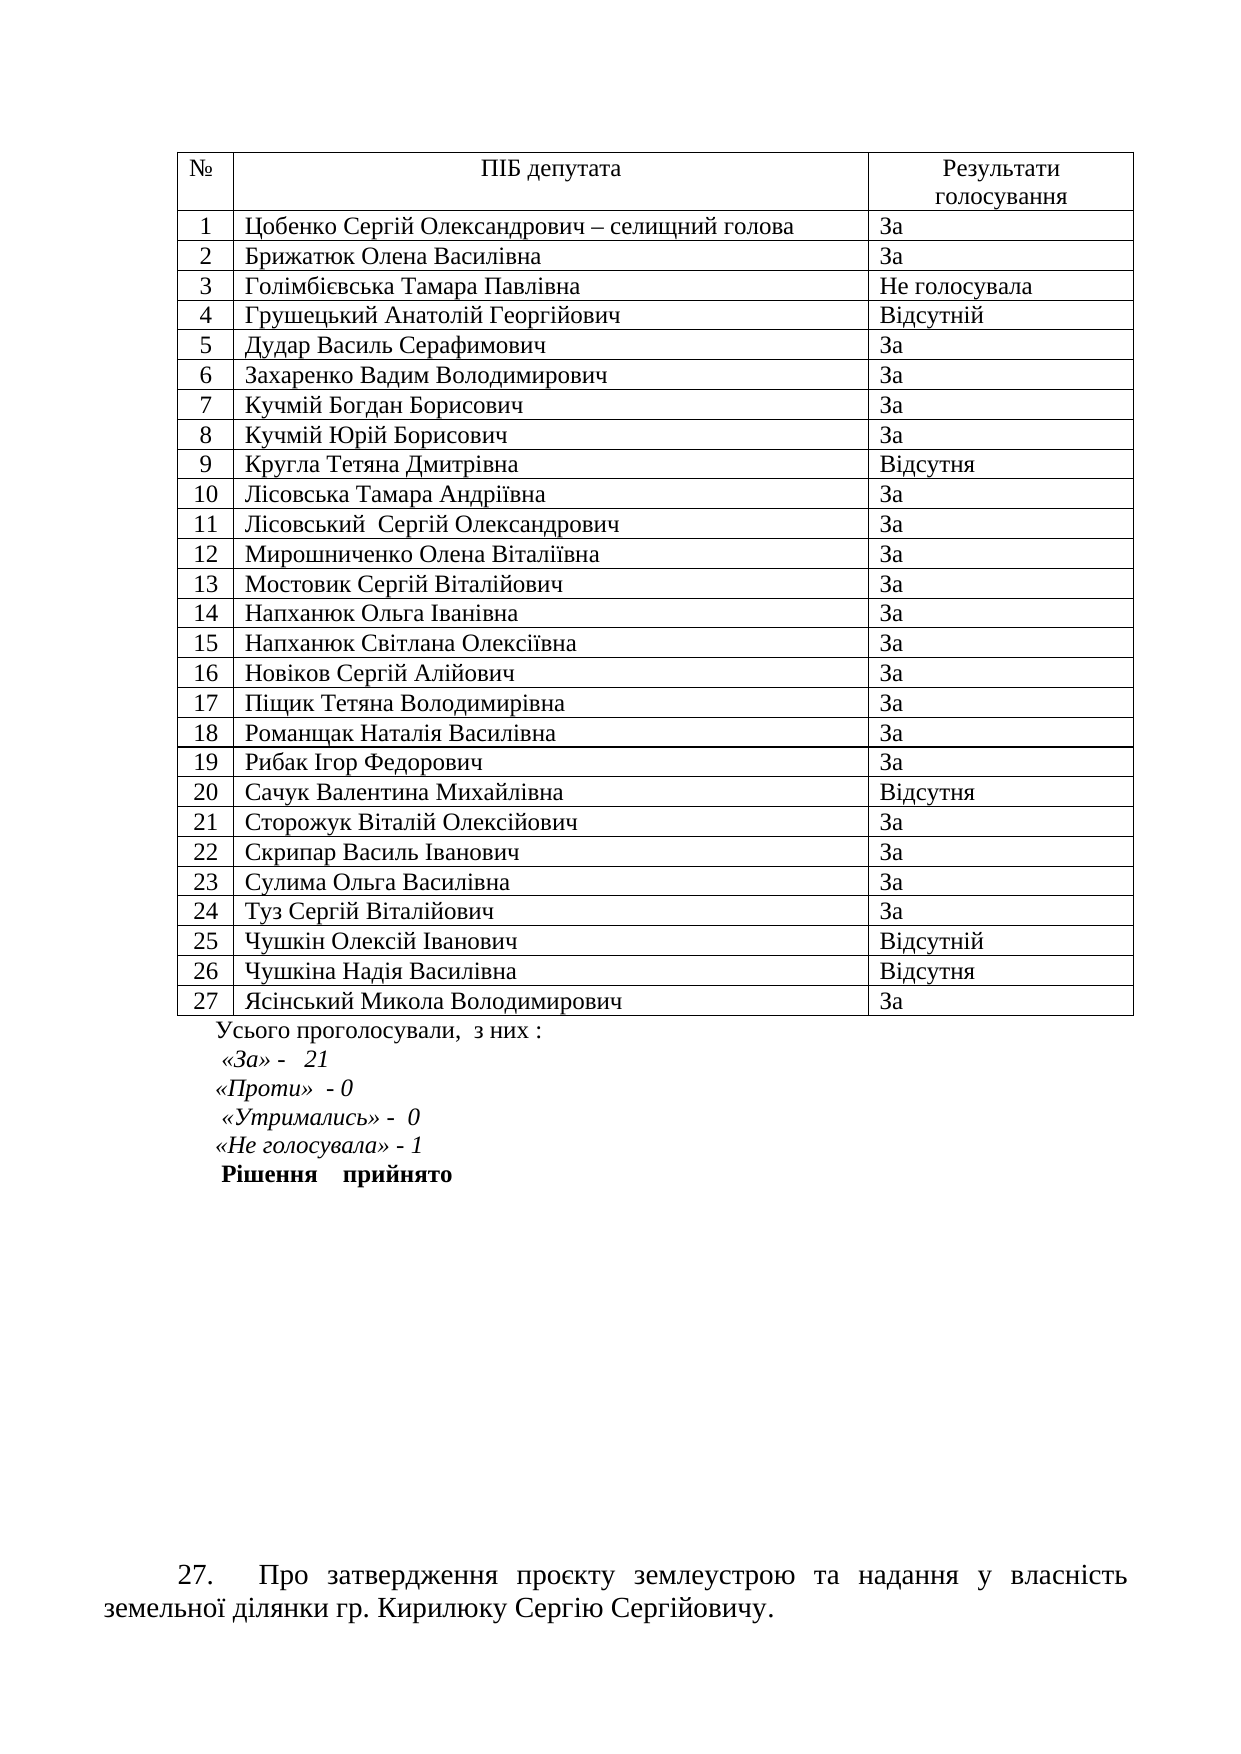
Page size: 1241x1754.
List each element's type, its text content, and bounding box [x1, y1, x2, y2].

list «Не голосувала» - 1 [215, 1131, 1152, 1159]
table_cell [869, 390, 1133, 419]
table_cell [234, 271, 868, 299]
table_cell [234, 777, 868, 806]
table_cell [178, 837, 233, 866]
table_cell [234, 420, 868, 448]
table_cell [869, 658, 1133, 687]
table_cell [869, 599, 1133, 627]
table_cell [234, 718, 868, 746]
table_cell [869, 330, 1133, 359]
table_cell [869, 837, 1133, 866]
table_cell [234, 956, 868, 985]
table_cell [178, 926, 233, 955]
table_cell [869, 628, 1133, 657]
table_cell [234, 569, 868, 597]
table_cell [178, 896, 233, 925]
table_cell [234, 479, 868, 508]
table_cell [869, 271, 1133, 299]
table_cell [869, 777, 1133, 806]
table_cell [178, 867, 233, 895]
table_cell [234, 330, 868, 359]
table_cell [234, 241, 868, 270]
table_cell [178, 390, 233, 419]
list Про затвердження проєкту землеустрою та надання у власність земельної ділянки гр. Кирилюку Сергію Сергійовичу. [103, 1557, 1128, 1624]
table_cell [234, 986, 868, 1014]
list Усього проголосували, з них : [215, 1016, 1152, 1044]
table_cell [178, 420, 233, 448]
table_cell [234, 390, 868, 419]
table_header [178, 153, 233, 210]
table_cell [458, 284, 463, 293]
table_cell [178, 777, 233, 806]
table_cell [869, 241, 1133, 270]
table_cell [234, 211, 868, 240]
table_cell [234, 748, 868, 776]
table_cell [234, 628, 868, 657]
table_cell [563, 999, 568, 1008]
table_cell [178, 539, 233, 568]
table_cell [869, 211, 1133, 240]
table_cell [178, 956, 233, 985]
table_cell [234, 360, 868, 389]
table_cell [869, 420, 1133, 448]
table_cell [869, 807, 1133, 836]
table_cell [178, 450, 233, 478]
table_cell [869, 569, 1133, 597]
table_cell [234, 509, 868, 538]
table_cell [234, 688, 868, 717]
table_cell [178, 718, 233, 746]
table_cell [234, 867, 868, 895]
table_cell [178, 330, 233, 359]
list «За» - 21 [215, 1044, 1152, 1073]
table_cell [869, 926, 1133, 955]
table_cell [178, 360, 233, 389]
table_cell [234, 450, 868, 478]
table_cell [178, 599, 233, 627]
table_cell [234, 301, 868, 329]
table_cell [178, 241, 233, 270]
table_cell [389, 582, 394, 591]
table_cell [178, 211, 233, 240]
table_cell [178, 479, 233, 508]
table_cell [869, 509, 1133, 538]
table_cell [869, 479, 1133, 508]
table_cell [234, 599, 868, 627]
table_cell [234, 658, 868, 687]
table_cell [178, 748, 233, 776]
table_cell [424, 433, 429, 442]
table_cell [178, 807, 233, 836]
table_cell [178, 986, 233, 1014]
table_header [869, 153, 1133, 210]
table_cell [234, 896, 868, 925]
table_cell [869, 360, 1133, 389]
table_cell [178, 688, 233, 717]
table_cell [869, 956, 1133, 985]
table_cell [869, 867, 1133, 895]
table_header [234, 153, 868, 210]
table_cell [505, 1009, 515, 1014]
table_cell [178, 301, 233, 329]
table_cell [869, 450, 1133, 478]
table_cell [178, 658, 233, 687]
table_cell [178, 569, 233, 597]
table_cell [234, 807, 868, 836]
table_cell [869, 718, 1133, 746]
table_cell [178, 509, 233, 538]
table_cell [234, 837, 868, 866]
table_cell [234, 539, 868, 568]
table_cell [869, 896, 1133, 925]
list Рішення прийнято [215, 1159, 1152, 1188]
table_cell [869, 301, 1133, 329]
list «Утримались» - 0 [215, 1102, 1152, 1131]
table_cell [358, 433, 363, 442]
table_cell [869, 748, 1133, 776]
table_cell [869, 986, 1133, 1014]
list «Проти» - 0 [215, 1073, 1152, 1102]
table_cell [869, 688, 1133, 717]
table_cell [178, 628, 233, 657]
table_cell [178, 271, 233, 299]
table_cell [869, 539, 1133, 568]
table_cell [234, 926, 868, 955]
